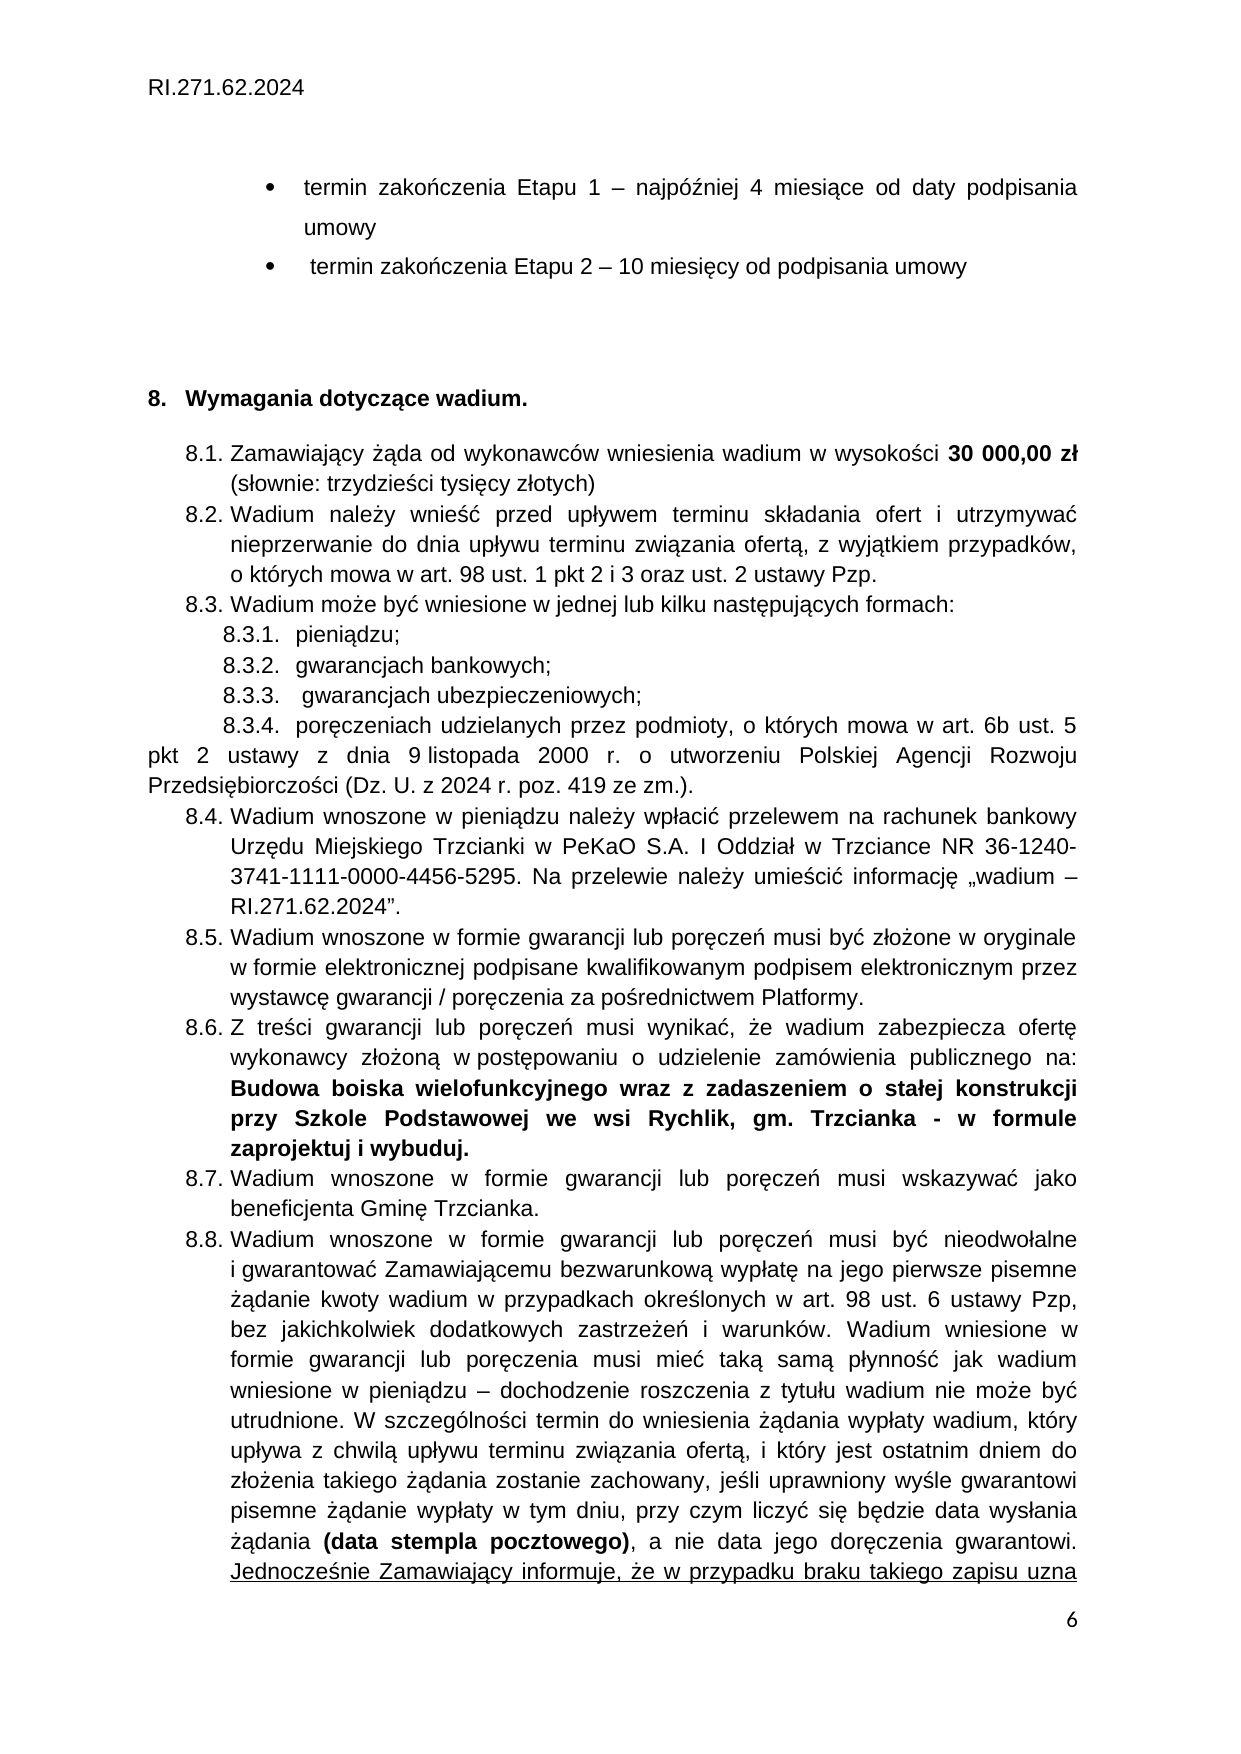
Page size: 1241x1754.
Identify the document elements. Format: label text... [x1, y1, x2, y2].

list Zamawiający żąda od wykonawców wniesienia wadium w wysokości 30 000,00 zł (słownie: trzydzieści tysięcy złotych) [185, 440, 1078, 497]
list Wadium wnoszone w formie gwarancji lub poręczeń musi być złożone w oryginale w formie elektronicznej podpisane kwalifikowanym podpisem elektronicznym przez wystawcę gwarancji / poręczenia za pośrednictwem Platformy. [185, 923, 1078, 1010]
list Wadium może być wniesione w jednej lub kilku następujących formach: [185, 591, 1078, 617]
list gwarancjach bankowych; [148, 652, 1078, 678]
list termin zakończenia Etapu 1 – najpóźniej 4 miesiące od daty podpisania umowy [266, 174, 1078, 240]
subtitle Wymagania dotyczące wadium. [148, 385, 1078, 411]
list termin zakończenia Etapu 2 – 10 miesięcy od podpisania umowy [266, 253, 1078, 279]
list pieniądzu; [148, 621, 1078, 648]
list Wadium wnoszone w formie gwarancji lub poręczeń musi wskazywać jako beneficjenta Gminę Trzcianka. [185, 1165, 1078, 1222]
list Wadium wnoszone w pieniądzu należy wpłacić przelewem na rachunek bankowy Urzędu Miejskiego Trzcianki w PeKaO S.A. I Oddział w Trzciance NR 36-1240-3741-1111-0000-4456-5295. Na przelewie należy umieścić informację „wadium – RI.271.62.2024”. [185, 803, 1078, 919]
list Z treści gwarancji lub poręczeń musi wynikać, że wadium zabezpiecza ofertę wykonawcy złożoną w postępowaniu o udzielenie zamówienia publicznego na: Budowa boiska wielofunkcyjnego wraz z zadaszeniem o stałej konstrukcji przy Szkole Podstawowej we wsi Rychlik, gm. Trzcianka - w formule zaprojektuj i wybuduj. [185, 1014, 1078, 1161]
list gwarancjach ubezpieczeniowych; [148, 682, 1078, 708]
list poręczeniach udzielanych przez podmioty, o których mowa w art. 6b ust. 5 pkt 2 ustawy z dnia 9 listopada 2000 r. o utworzeniu Polskiej Agencji Rozwoju Przedsiębiorczości (Dz. U. z 2024 r. poz. 419 ze zm.). [148, 712, 1078, 799]
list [185, 1226, 1078, 1584]
list Wadium należy wnieść przed upływem terminu składania ofert i utrzymywać nieprzerwanie do dnia upływu terminu związania ofertą, z wyjątkiem przypadków, o których mowa w art. 98 ust. 1 pkt 2 i 3 oraz ust. 2 ustawy Pzp. [185, 501, 1078, 587]
